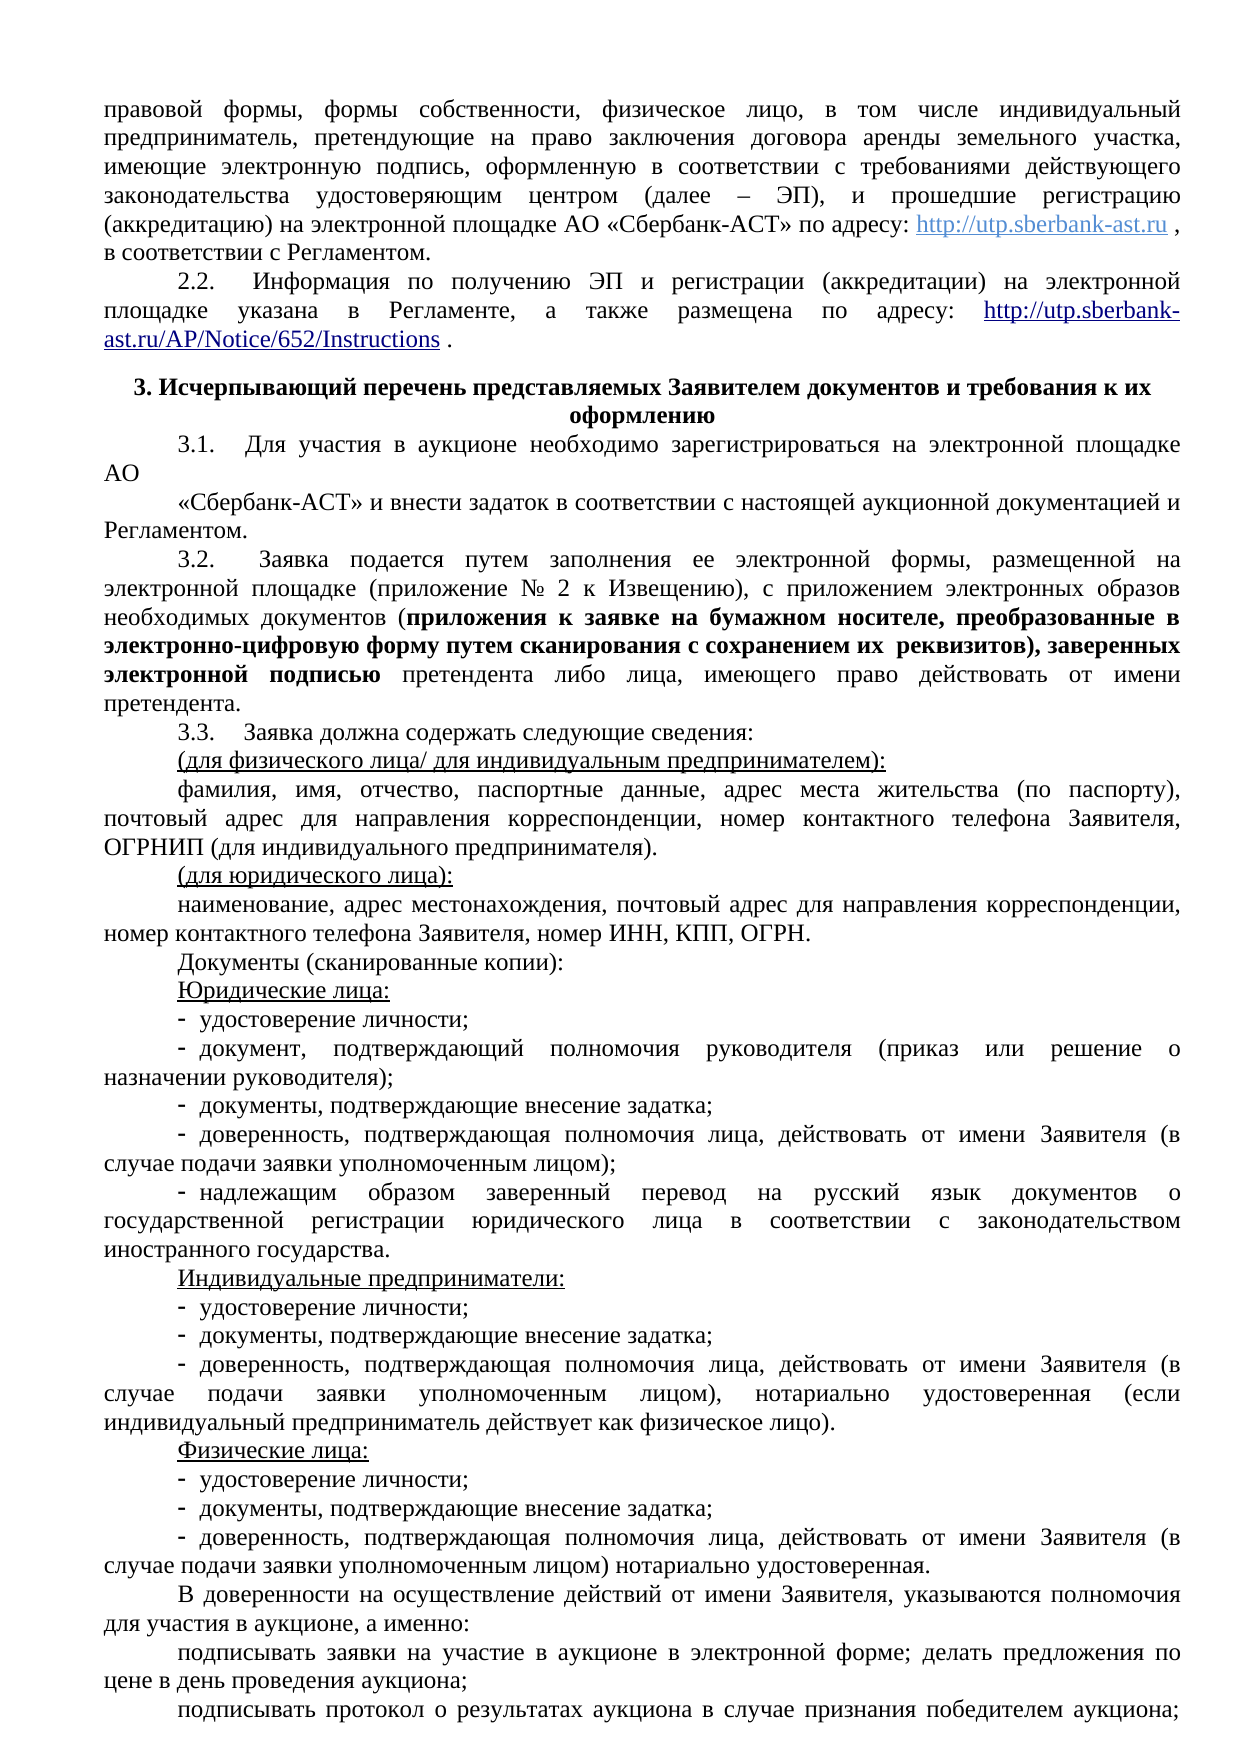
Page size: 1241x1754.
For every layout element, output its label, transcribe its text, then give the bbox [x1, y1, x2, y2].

subtitle 3. Исчерпывающий перечень представляемых Заявителем документов и требования к их оформлению [103, 372, 1181, 429]
list документы, подтверждающие внесение задатка; [103, 1493, 1181, 1522]
text Физические лица: [103, 1435, 1181, 1464]
text Документы (сканированные копии): [103, 947, 1181, 975]
list удостоверение личности; [103, 1464, 1181, 1493]
list удостоверение личности; [103, 1292, 1181, 1320]
list доверенность, подтверждающая полномочия лица, действовать от имени Заявителя (в случае подачи заявки уполномоченным лицом), нотариально удостоверенная (если индивидуальный предприниматель действует как физическое лицо). [103, 1349, 1181, 1435]
text «Сбербанк-АСТ» и внести задаток в соответствии с настоящей аукционной документацией и Регламентом. [103, 487, 1181, 544]
list Для участия в аукционе необходимо зарегистрироваться на электронной площадке АО [103, 429, 1181, 487]
text В доверенности на осуществление действий от имени Заявителя, указываются полномочия для участия в аукционе, а именно: [103, 1579, 1181, 1637]
list документы, подтверждающие внесение задатка; [103, 1320, 1181, 1349]
text (для юридического лица): [103, 860, 1181, 889]
list Заявка должна содержать следующие сведения: [103, 717, 1181, 745]
text (для физического лица/ для индивидуальным предпринимателем): [103, 745, 1181, 774]
text фамилия, имя, отчество, паспортные данные, адрес места жительства (по паспорту), почтовый адрес для направления корреспонденции, номер контактного телефона Заявителя, ОГРНИП (для индивидуального предпринимателя). [103, 774, 1181, 860]
list надлежащим образом заверенный перевод на русский язык документов о государственной регистрации юридического лица в соответствии с законодательством иностранного государства. [103, 1177, 1181, 1263]
text наименование, адрес местонахождения, почтовый адрес для направления корреспонденции, номер контактного телефона Заявителя, номер ИНН, КПП, ОГРН. [103, 889, 1181, 947]
list доверенность, подтверждающая полномочия лица, действовать от имени Заявителя (в случае подачи заявки уполномоченным лицом) нотариально удостоверенная. [103, 1522, 1181, 1579]
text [103, 1694, 1181, 1723]
text Индивидуальные предприниматели: [103, 1263, 1181, 1292]
list удостоверение личности; [103, 1004, 1181, 1033]
list Информация по получению ЭП и регистрации (аккредитации) на электронной площадке указана в Регламенте, а также размещена по адресу: http://utp.sberbank- ast.ru/AP/Notice/652/Instructions . [103, 266, 1181, 352]
list Заявка подается путем заполнения ее электронной формы, размещенной на электронной площадке (приложение № 2 к Извещению), с приложением электронных образов необходимых документов (приложения к заявке на бумажном носителе, преобразованные в электронно-цифровую форму путем сканирования с сохранением их реквизитов), заверенных электронной подписью претендента либо лица, имеющего право действовать от имени претендента. [103, 544, 1181, 717]
text Юридические лица: [103, 975, 1181, 1004]
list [103, 94, 1181, 266]
list документы, подтверждающие внесение задатка; [103, 1090, 1181, 1119]
list доверенность, подтверждающая полномочия лица, действовать от имени Заявителя (в случае подачи заявки уполномоченным лицом); [103, 1119, 1181, 1177]
list документ, подтверждающий полномочия руководителя (приказ или решение о назначении руководителя); [103, 1033, 1181, 1090]
text подписывать заявки на участие в аукционе в электронной форме; делать предложения по цене в день проведения аукциона; [103, 1637, 1181, 1694]
